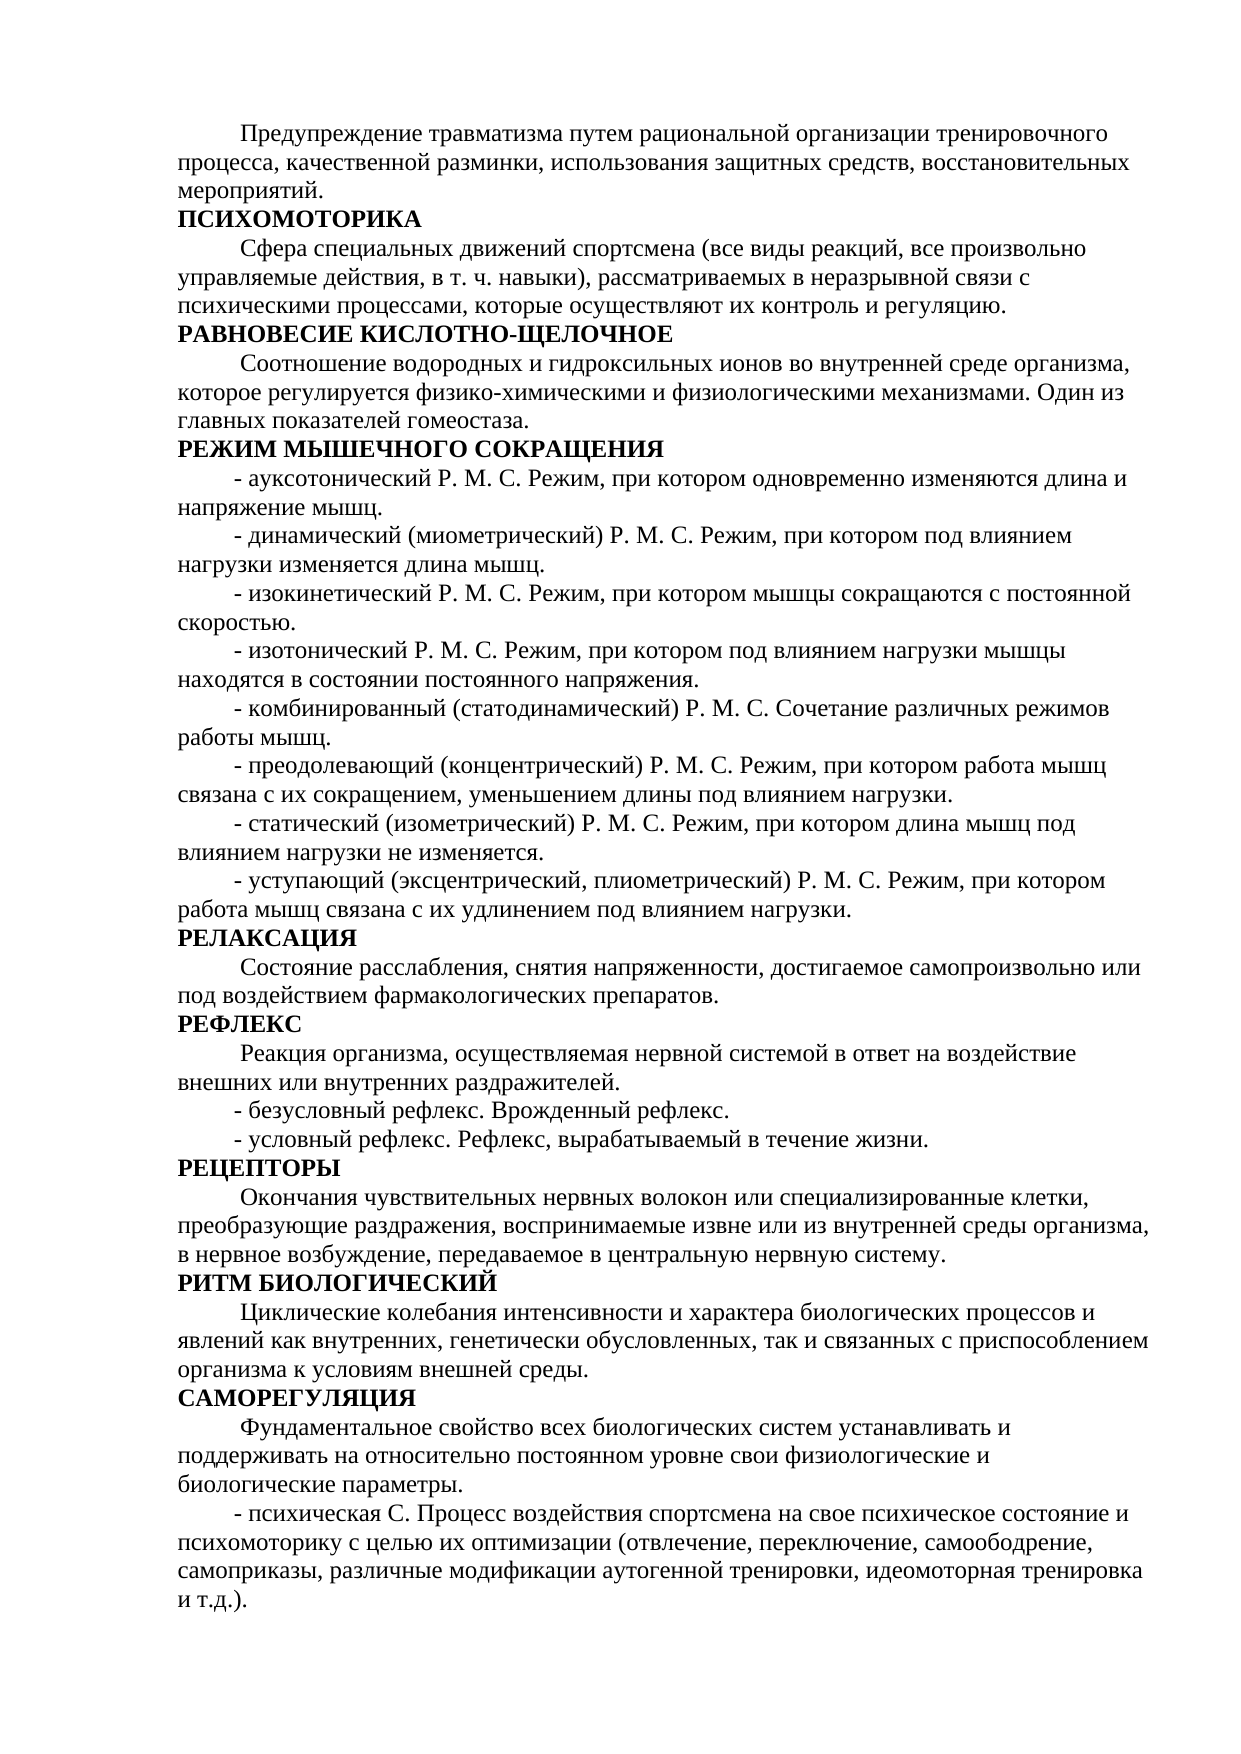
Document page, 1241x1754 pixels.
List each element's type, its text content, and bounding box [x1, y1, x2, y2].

text САМОРЕГУЛЯЦИЯ [177, 1383, 1152, 1412]
text - ауксотонический Р. М. С. Режим, при котором одновременно изменяются длина и напряжение мышц. [177, 463, 1152, 521]
text - уступающий (эксцентрический, плиометрический) Р. М. С. Режим, при котором работа мышц связана с их удлинением под влиянием нагрузки. [177, 866, 1152, 923]
text РЕЛАКСАЦИЯ [177, 923, 1152, 952]
text - условный рефлекс. Рефлекс, вырабатываемый в течение жизни. [177, 1124, 1152, 1153]
text Циклические колебания интенсивности и характера биологических процессов и явлений как внутренних, генетически обусловленных, так и связанных с приспособлением организма к условиям внешней среды. [177, 1297, 1152, 1383]
text - изотонический Р. М. С. Режим, при котором под влиянием нагрузки мышцы находятся в состоянии постоянного напряжения. [177, 636, 1152, 693]
text - комбинированный (статодинамический) Р. М. С. Сочетание различных режимов работы мышц. [177, 693, 1152, 751]
text - безусловный рефлекс. Врожденный рефлекс. [177, 1096, 1152, 1124]
text - психическая С. Процесс воздействия спортсмена на свое психическое состояние и психомоторику с целью их оптимизации (отвлечение, переключение, самоободрение, самоприказы, различные модификации аутогенной тренировки, идеомоторная тренировка и т.д.). [177, 1498, 1152, 1613]
text РЕФЛЕКС [177, 1009, 1152, 1038]
text Реакция организма, осуществляемая нервной системой в ответ на воздействие внешних или внутренних раздражителей. [177, 1038, 1152, 1096]
text РЕЦЕПТОРЫ [177, 1153, 1152, 1182]
text РЕЖИМ МЫШЕЧНОГО СОКРАЩЕНИЯ [177, 434, 1152, 463]
text - динамический (миометрический) Р. М. С. Режим, при котором под влиянием нагрузки изменяется длина мышц. [177, 521, 1152, 578]
text - изокинетический Р. М. С. Режим, при котором мышцы сокращаются с постоянной скоростью. [177, 578, 1152, 636]
text - преодолевающий (концентрический) Р. М. С. Режим, при котором работа мышц связана с их сокращением, уменьшением длины под влиянием нагрузки. [177, 751, 1152, 808]
text Сфера специальных движений спортсмена (все виды реакций, все произвольно управляемые действия, в т. ч. навыки), рассматриваемых в неразрывной связи с психическими процессами, которые осуществляют их контроль и регуляцию. [177, 233, 1152, 319]
text Соотношение водородных и гидроксильных ионов во внутренней среде организма, которое регулируется физико-химическими и физиологическими механизмами. Один из главных показателей гомеостаза. [177, 348, 1152, 434]
text Фундаментальное свойство всех биологических систем устанавливать и поддерживать на относительно постоянном уровне свои физиологические и биологические параметры. [177, 1412, 1152, 1498]
text РИТМ БИОЛОГИЧЕСКИЙ [177, 1268, 1152, 1297]
text Окончания чувствительных нервных волокон или специализированные клетки, преобразующие раздражения, воспринимаемые извне или из внутренней среды организма, в нервное возбуждение, передаваемое в центральную нервную систему. [177, 1182, 1152, 1268]
text - статический (изометрический) Р. М. С. Режим, при котором длина мышц под влиянием нагрузки не изменяется. [177, 808, 1152, 866]
text ПСИХОМОТОРИКА [177, 204, 1152, 233]
text РАВНОВЕСИЕ КИСЛОТНО-ЩЕЛОЧНОЕ [177, 319, 1152, 348]
text Предупреждение травматизма путем рациональной организации тренировочного процесса, качественной разминки, использования защитных средств, восстановительных мероприятий. [177, 118, 1152, 204]
text Состояние расслабления, снятия напряженности, достигаемое самопроизвольно или под воздействием фармакологических препаратов. [177, 952, 1152, 1009]
